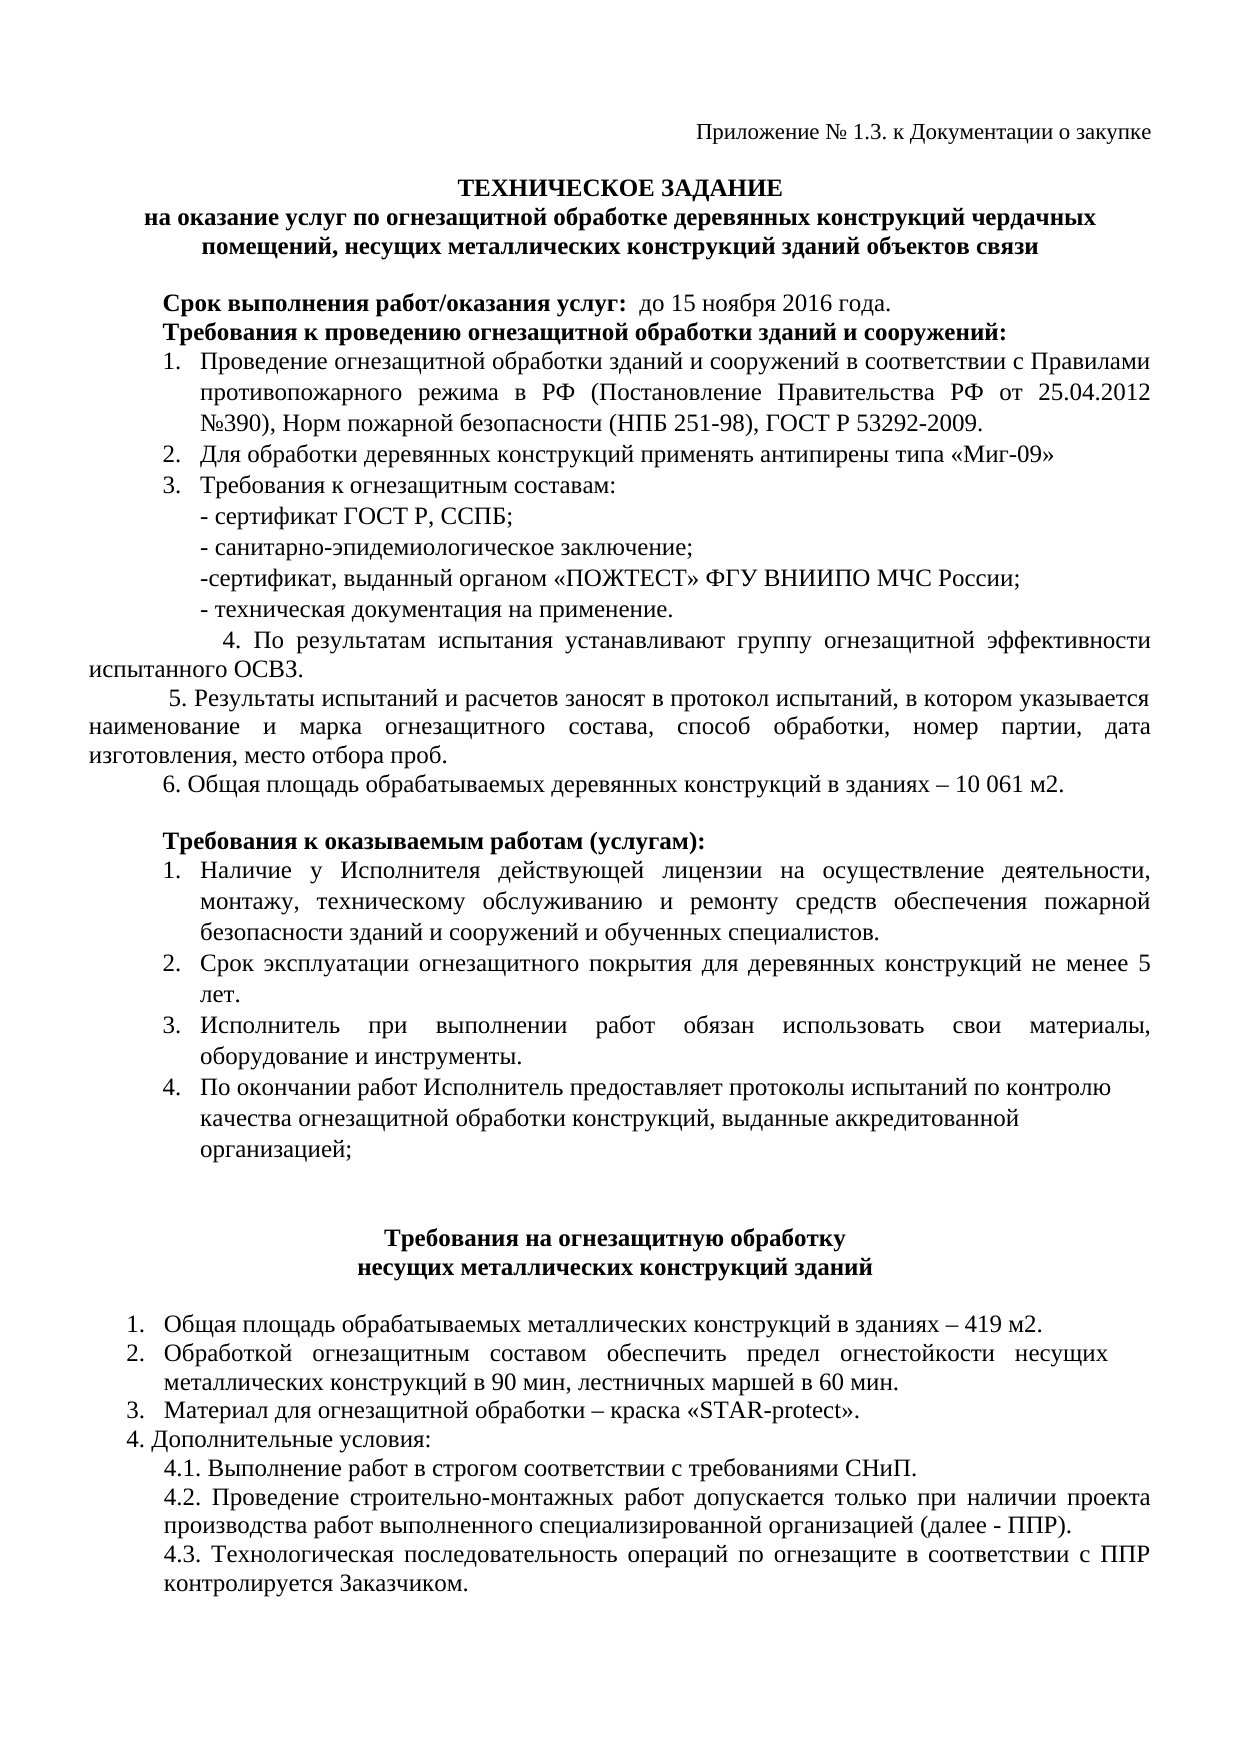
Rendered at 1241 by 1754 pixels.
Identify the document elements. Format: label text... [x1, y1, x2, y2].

text Приложение № 1.3. к Документации о закупке [89, 118, 1152, 144]
text 4. По результатам испытания устанавливают группу огнезащитной эффективности испытанного ОСВЗ. [89, 625, 1152, 683]
list Для обработки деревянных конструкций применять антипирены типа «Миг-09» [162, 439, 1152, 468]
list Срок эксплуатации огнезащитного покрытия для деревянных конструкций не менее 5 лет. [162, 948, 1152, 1008]
text 5. Результаты испытаний и расчетов заносят в протокол испытаний, в котором указывается наименование и марка огнезащитного состава, способ обработки, номер партии, дата изготовления, место отбора проб. [89, 683, 1152, 769]
text - санитарно-эпидемиологическое заключение; [200, 532, 1152, 561]
list Материал для огнезащитной обработки – краска «STAR-protect». [126, 1396, 1109, 1424]
text - техническая документация на применение. [200, 594, 1152, 623]
text ТЕХНИЧЕСКОЕ ЗАДАНИЕ [89, 173, 1152, 202]
list Проведение огнезащитной обработки зданий и сооружений в соответствии с Правилами противопожарного режима в РФ (Постановление Правительства РФ от 25.04.2012 №390), Норм пожарной безопасности (НПБ 251-98), ГОСТ Р 53292-2009. [162, 346, 1152, 437]
list Общая площадь обрабатываемых металлических конструкций в зданиях – 419 м2. [126, 1309, 1109, 1338]
text 4.2. Проведение строительно-монтажных работ допускается только при наличии проекта производства работ выполненного специализированной организацией (далее - ППР). [164, 1482, 1152, 1539]
text Требования к оказываемым работам (услугам): [89, 826, 1152, 855]
text - сертификат ГОСТ Р, ССПБ; [200, 501, 1152, 530]
text Требования к проведению огнезащитной обработки зданий и сооружений: [89, 317, 1152, 346]
text Требования на огнезащитную обработку [89, 1223, 1141, 1252]
text 6. Общая площадь обрабатываемых деревянных конструкций в зданиях – 10 061 м2. [89, 769, 1152, 798]
list Наличие у Исполнителя действующей лицензии на осуществление деятельности, монтажу, техническому обслуживанию и ремонту средств обеспечения пожарной безопасности зданий и сооружений и обученных специалистов. [162, 855, 1152, 946]
text 4.3. Технологическая последовательность операций по огнезащите в соответствии с ППР контролируется Заказчиком. [164, 1539, 1152, 1597]
list Обработкой огнезащитным составом обеспечить предел огнестойкости несущих металлических конструкций в 90 мин, лестничных маршей в 60 мин. [126, 1338, 1109, 1396]
text несущих металлических конструкций зданий [89, 1252, 1141, 1281]
text на оказание услуг по огнезащитной обработке деревянных конструкций чердачных помещений, несущих металлических конструкций зданий объектов связи [89, 202, 1152, 259]
text -сертификат, выданный органом «ПОЖТЕСТ» ФГУ ВНИИПО МЧС России; [200, 563, 1152, 592]
list Требования к огнезащитным составам: [162, 470, 1152, 499]
text 4.1. Выполнение работ в строгом соответствии с требованиями СНиП. [164, 1453, 1152, 1482]
text Срок выполнения работ/оказания услуг: до 15 ноября 2016 года. [89, 288, 1152, 317]
text 4. Дополнительные условия: [126, 1424, 1152, 1453]
list По окончании работ Исполнитель предоставляет протоколы испытаний по контролю качества огнезащитной обработки конструкций, выданные аккредитованной организацией; [162, 1072, 1152, 1163]
list Исполнитель при выполнении работ обязан использовать свои материалы, оборудование и инструменты. [162, 1010, 1152, 1070]
